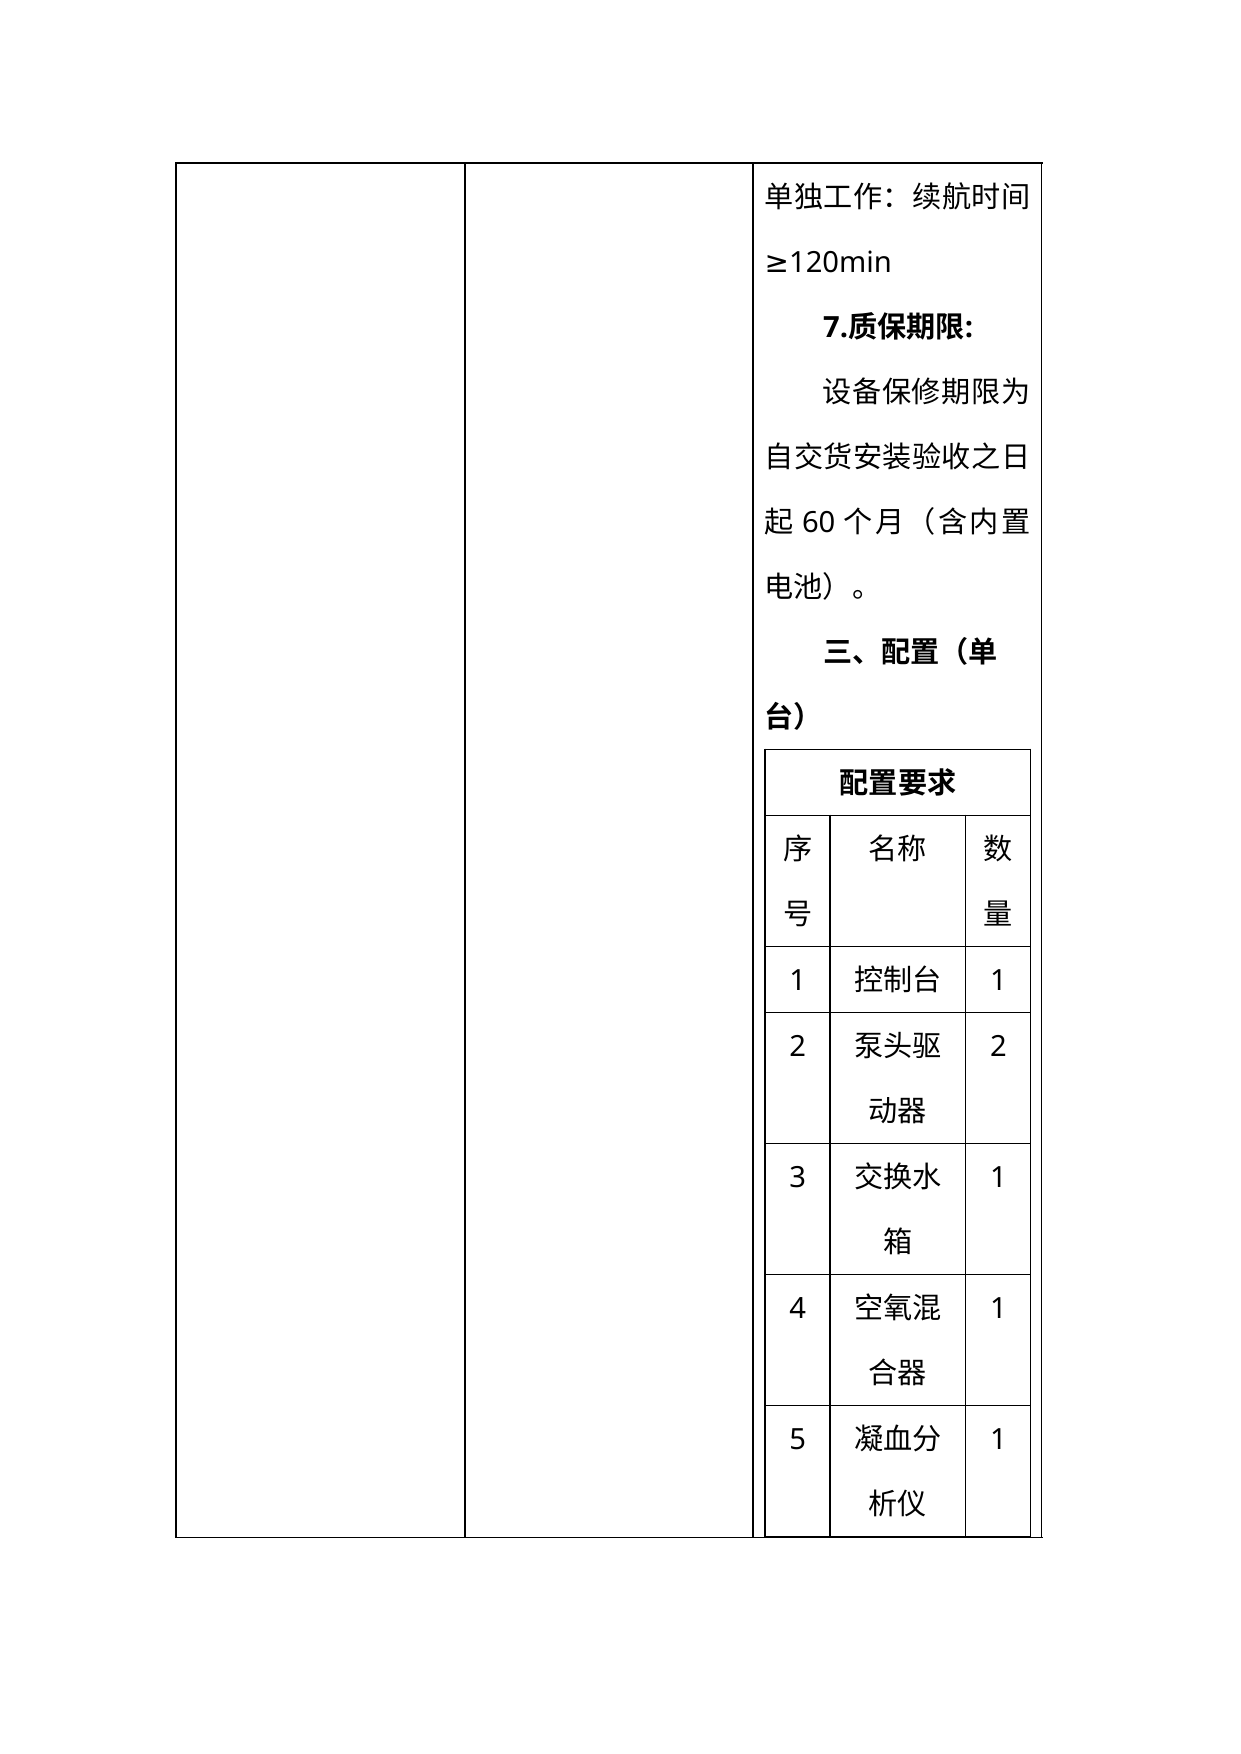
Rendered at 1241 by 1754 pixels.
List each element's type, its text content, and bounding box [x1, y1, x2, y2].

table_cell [754, 164, 1041, 1537]
table_cell 5 [466, 164, 752, 1537]
table_cell [177, 164, 464, 1537]
